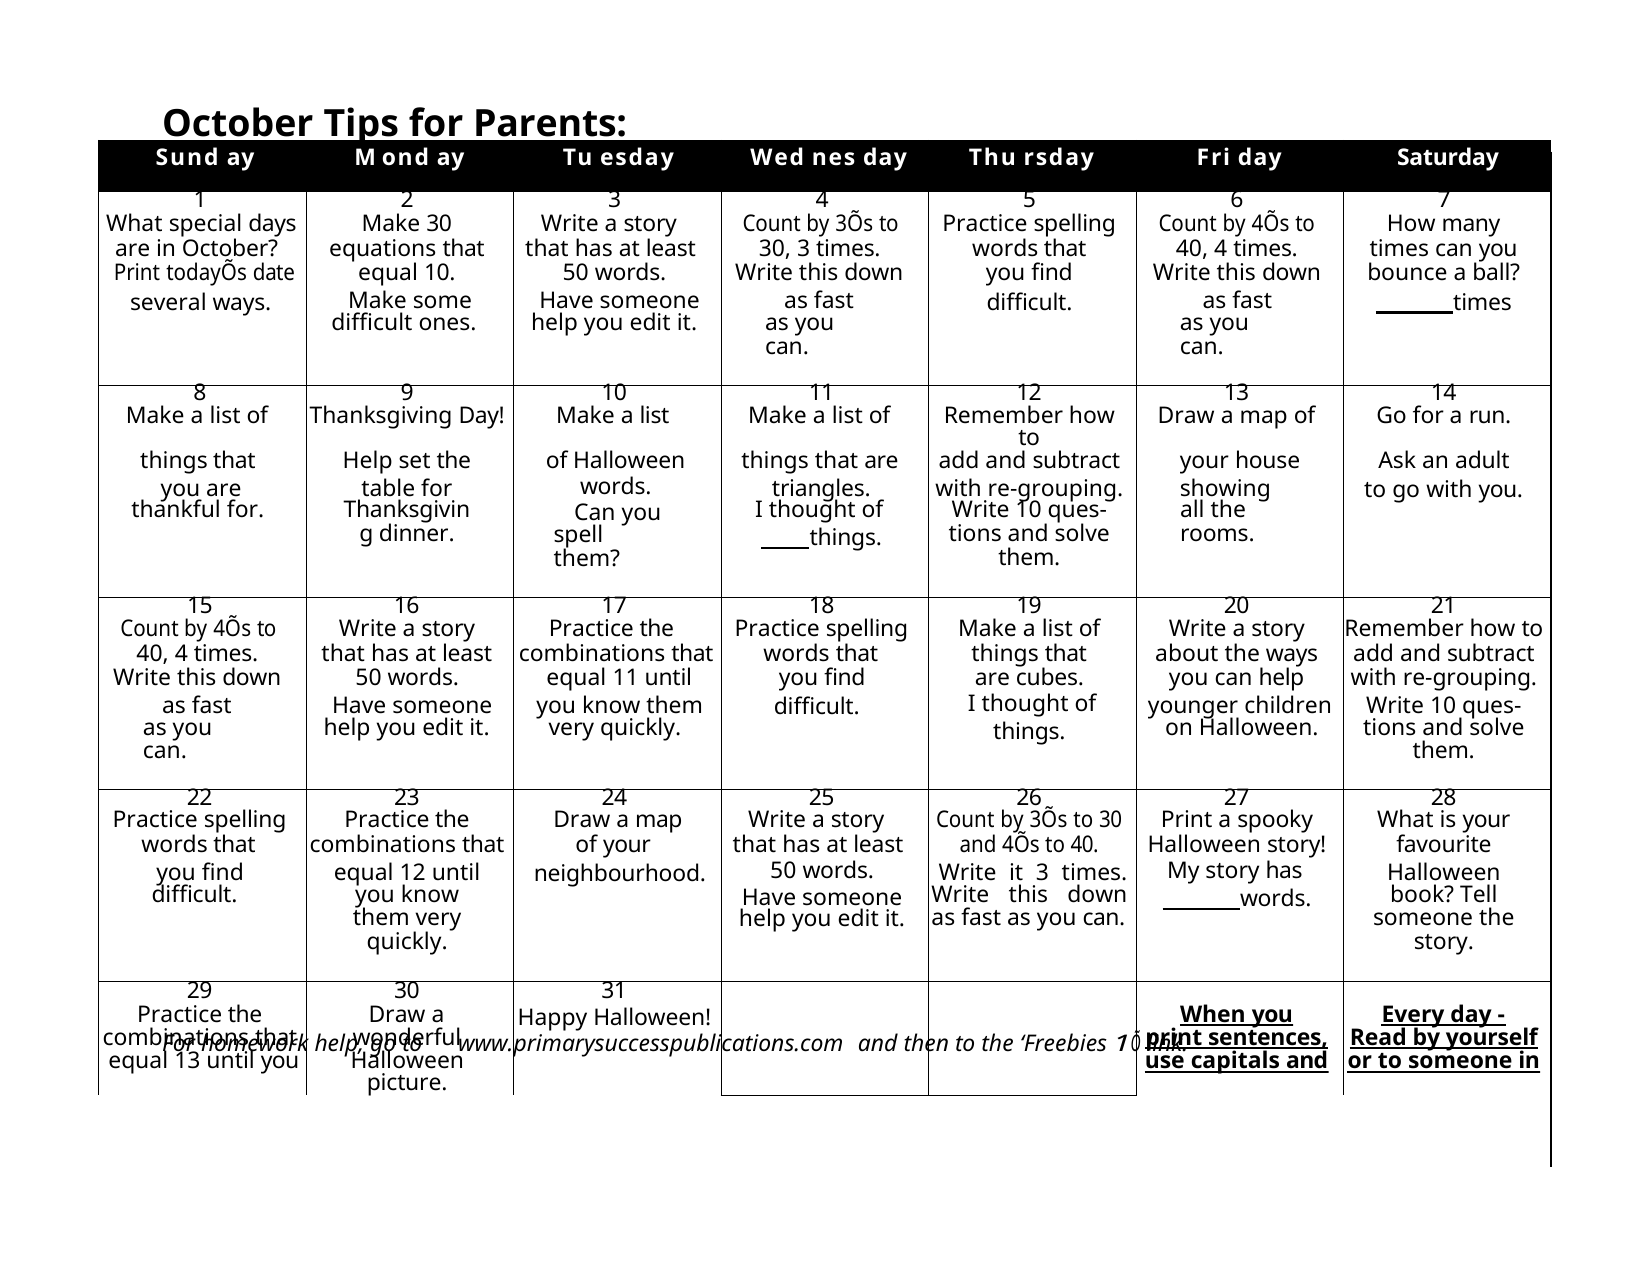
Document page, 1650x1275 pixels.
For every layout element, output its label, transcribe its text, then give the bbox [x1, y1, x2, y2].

table_cell you find difficult. [99, 859, 306, 981]
table_cell times [1344, 287, 1550, 384]
table_cell equal 11 until [514, 667, 721, 692]
table_cell 27 [1137, 790, 1343, 810]
table_cell Make a list of [929, 618, 1136, 643]
table_header M ond ay [307, 140, 513, 192]
table_cell 30 Draw a wonderful [307, 982, 513, 1051]
table_cell 29 Practice the combinations that [99, 982, 306, 1051]
table_cell Draw a map [514, 810, 721, 834]
table_cell 14 [1344, 386, 1550, 405]
table_cell Draw a map of [1137, 405, 1343, 450]
table_cell things that are [722, 450, 928, 475]
table_cell you find [722, 667, 928, 692]
table_cell you know them very quickly. [514, 692, 721, 789]
table_cell showing all the rooms. [1137, 475, 1343, 597]
table_header Thu rsday [929, 140, 1136, 192]
table_cell triangles. I thought of things. [722, 475, 928, 597]
table_cell Make a list [514, 405, 721, 450]
table_cell bounce a ball? [1344, 263, 1550, 287]
table_cell several ways. [99, 287, 306, 384]
table_cell 2 [307, 192, 513, 214]
table_cell Count by 4Õs to [1137, 214, 1343, 238]
table_cell and 4Õs to 40. [929, 835, 1136, 859]
table_cell difficult. [722, 692, 928, 789]
table_cell add and subtract [1344, 643, 1550, 667]
table_cell 5 [929, 192, 1136, 214]
table_cell 1 [99, 192, 306, 214]
table_cell Have someone help you edit it. [514, 287, 721, 384]
table_cell Write this down [1137, 263, 1343, 287]
table_header Tu esday [514, 140, 721, 192]
table_header Fri day [1137, 140, 1343, 192]
table_cell 10 [514, 386, 721, 405]
table_cell 16 [307, 598, 513, 618]
table_cell 15 [99, 598, 306, 618]
table_cell things that [99, 450, 306, 475]
table_cell 50 words. [307, 667, 513, 692]
table_cell as fast as you can. [1137, 287, 1343, 384]
table_cell equal 12 until you know them very quickly. [307, 859, 513, 981]
table_cell things that [929, 643, 1136, 667]
table_cell words that [722, 643, 928, 667]
table_cell Practice spelling [99, 810, 306, 834]
table_cell Help set the [307, 450, 513, 475]
table_cell favourite [1344, 835, 1550, 859]
table_cell Count by 3Õs to 30 [929, 810, 1136, 834]
table_cell Halloween picture. [307, 1051, 513, 1095]
table_cell Ask an adult [1344, 450, 1550, 475]
table_cell Print todayÕs date [99, 263, 306, 287]
table_cell 30, 3 times. [722, 238, 928, 263]
table_cell Write this down [722, 263, 928, 287]
table_cell [514, 1051, 721, 1095]
table_cell to go with you. [1344, 475, 1550, 597]
table_cell Go for a run. [1344, 405, 1550, 450]
table_cell that has at least [514, 238, 721, 263]
table_cell How many [1344, 214, 1550, 238]
table_cell 6 [1137, 192, 1343, 214]
table_cell Count by 4Õs to [99, 618, 306, 643]
table_cell you can help [1137, 667, 1343, 692]
table_cell 9 [307, 386, 513, 405]
table_cell 50 words. Have someone help you edit it. [722, 859, 928, 981]
table_cell words. Can you spell them? [514, 475, 721, 597]
table_cell about the ways [1137, 643, 1343, 667]
table_cell as fast as you can. [722, 287, 928, 384]
table_cell use capitals and [1137, 1051, 1343, 1095]
table_cell 17 [514, 598, 721, 618]
table_cell Halloween story! [1137, 835, 1343, 859]
table_cell your house [1137, 450, 1343, 475]
table_cell Practice spelling [722, 618, 928, 643]
table_cell 28 [1344, 790, 1550, 810]
table_cell 20 [1137, 598, 1343, 618]
table_cell Write a story [514, 214, 721, 238]
table_cell Make a list of [99, 405, 306, 450]
table_cell words that [929, 238, 1136, 263]
table_cell Thanksgiving Day! [307, 405, 513, 450]
table_cell 3 [514, 192, 721, 214]
table_cell equal 13 until you [99, 1051, 306, 1095]
table_cell Halloween book? Tell someone the story. [1344, 859, 1550, 981]
table_cell 7 [1344, 192, 1550, 214]
table_cell 19 [929, 598, 1136, 618]
table_cell 25 [722, 790, 928, 810]
table_cell table for Thanksgiving dinner. [307, 475, 513, 597]
table_cell you find [929, 263, 1136, 287]
table_cell as fast as you can. [99, 692, 306, 789]
table_cell that has at least [307, 643, 513, 667]
table_cell that has at least [722, 835, 928, 859]
table_cell combinations that [307, 835, 513, 859]
table_cell are in October? [99, 238, 306, 263]
table_cell Practice the [307, 810, 513, 834]
table_cell equal 10. [307, 263, 513, 287]
table_cell 11 [722, 386, 928, 405]
table_cell add and subtract [929, 450, 1136, 475]
table_cell difficult. [929, 287, 1136, 384]
table_cell 8 [99, 386, 306, 405]
table_cell times can you [1344, 238, 1550, 263]
table_cell Write this down [99, 667, 306, 692]
table_cell 31 Happy Halloween! [514, 982, 721, 1051]
table_cell Practice the [514, 618, 721, 643]
table_cell Remember how to [1344, 618, 1550, 643]
table_cell younger children on Halloween. [1137, 692, 1343, 789]
table_cell equations that [307, 238, 513, 263]
table_cell of Halloween [514, 450, 721, 475]
table_cell 4 [722, 192, 928, 214]
table_cell Write a story [722, 810, 928, 834]
table_cell Make 30 [307, 214, 513, 238]
table_cell Print a spooky [1137, 810, 1343, 834]
table_cell 12 [929, 386, 1136, 405]
table_cell neighbourhood. [514, 859, 721, 981]
table_cell Have someone help you edit it. [307, 692, 513, 789]
table_cell Write a story [307, 618, 513, 643]
table_cell or to someone in [1344, 1051, 1550, 1095]
table_cell Count by 3Õs to [722, 214, 928, 238]
table_cell 24 [514, 790, 721, 810]
table_cell When you print sentences, [1137, 982, 1343, 1051]
table_cell 18 [722, 598, 928, 618]
table_cell 40, 4 times. [1137, 238, 1343, 263]
table_cell 40, 4 times. [99, 643, 306, 667]
table_cell 22 [99, 790, 306, 810]
table_cell you are thankful for. [99, 475, 306, 597]
table_cell with re-grouping. [1344, 667, 1550, 692]
table_cell Make a list of [722, 405, 928, 450]
table_cell 50 words. [514, 263, 721, 287]
table_cell 26 [929, 790, 1136, 810]
table_cell 23 [307, 790, 513, 810]
table_cell I thought of things. [929, 692, 1136, 789]
table_header Sund ay [99, 140, 306, 192]
table_cell are cubes. [929, 667, 1136, 692]
table_cell of your [514, 835, 721, 859]
table_cell What is your [1344, 810, 1550, 834]
table_cell [722, 982, 928, 1095]
table_cell Write a story [1137, 618, 1343, 643]
table_header Wed nes day [722, 140, 928, 192]
table_cell 13 [1137, 386, 1343, 405]
table_cell words that [99, 835, 306, 859]
table_cell with re-grouping. Write 10 ques- tions and solve them. [929, 475, 1136, 597]
table_cell What special days [99, 214, 306, 238]
table_cell Remember how to [929, 405, 1136, 450]
table_cell My story has words. [1137, 859, 1343, 981]
table_cell Make some difficult ones. [307, 287, 513, 384]
table_header Saturday [1344, 140, 1551, 192]
table_cell [929, 982, 1136, 1095]
table_cell Every day - Read by yourself [1344, 982, 1550, 1051]
table_cell Practice spelling [929, 214, 1136, 238]
table_cell Write it 3 times. Write this down as fast as you can. [929, 859, 1136, 981]
table_cell combinations that [514, 643, 721, 667]
table_cell 21 [1344, 598, 1550, 618]
table_cell Write 10 ques- tions and solve them. [1344, 692, 1550, 789]
